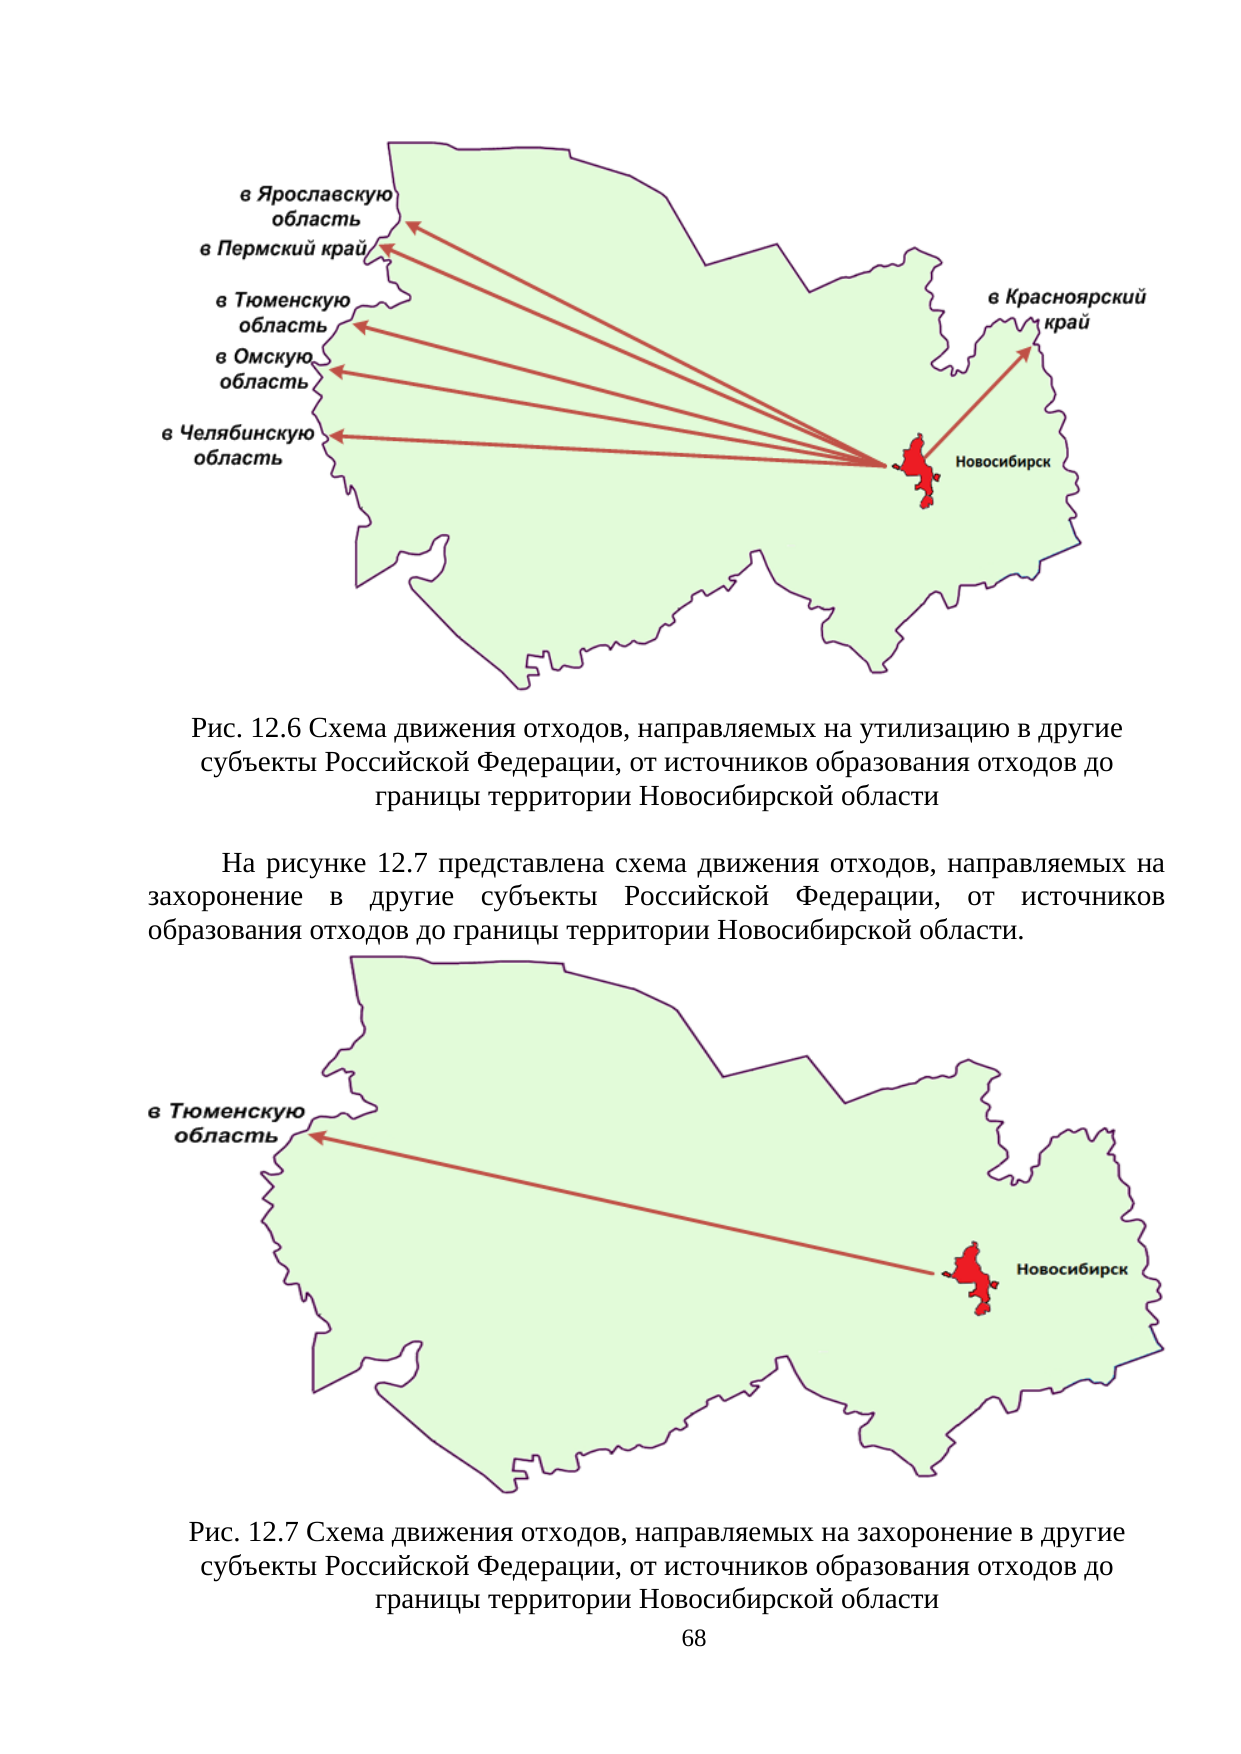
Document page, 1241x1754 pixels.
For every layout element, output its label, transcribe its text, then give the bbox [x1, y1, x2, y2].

text На рисунке 12.7 представлена схема движения отходов, направляемых на захоронение в другие субъекты Российской Федерации, от источников образования отходов до границы территории Новосибирской области. [148, 845, 1166, 945]
picture [147, 945, 1182, 1514]
text Рис. 12.6 Схема движения отходов, направляемых на утилизацию в другие субъекты Российской Федерации, от источников образования отходов до границы территории Новосибирской области [148, 711, 1166, 811]
picture [161, 131, 1153, 711]
text Рис. 12.7 Схема движения отходов, направляемых на захоронение в другие субъекты Российской Федерации, от источников образования отходов до границы территории Новосибирской области [148, 1514, 1166, 1615]
